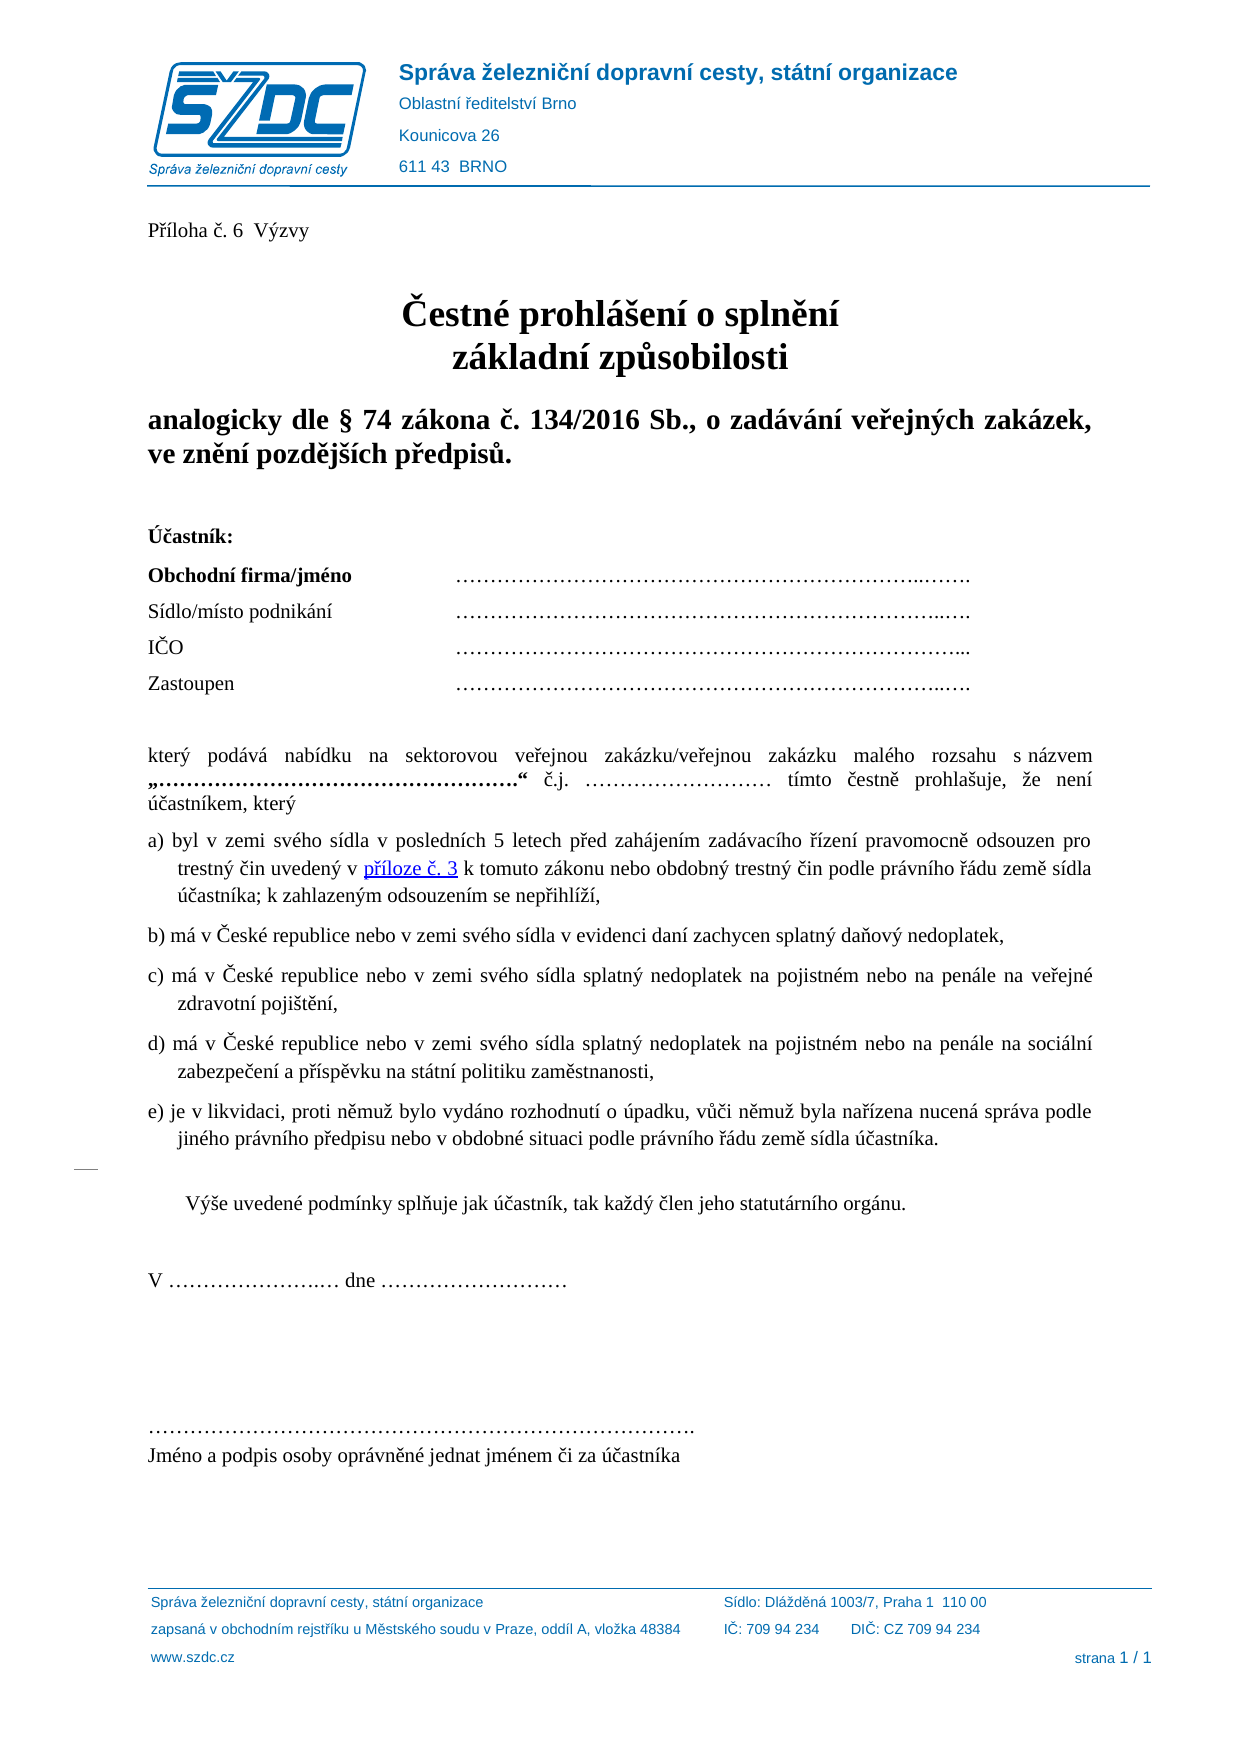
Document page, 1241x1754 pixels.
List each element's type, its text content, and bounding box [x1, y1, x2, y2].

text e) je v likvidaci, proti němuž bylo vydáno rozhodnutí o úpadku, vůči němuž byla nařízena nucená správa podle jiného právního předpisu nebo v obdobné situaci podle právního řádu země sídla účastníka. [148, 1099, 1092, 1150]
text Příloha č. 6 Výzvy [148, 218, 1092, 242]
text Účastník: [148, 519, 1092, 550]
text d) má v České republice nebo v zemi svého sídla splatný nedoplatek na pojistném nebo na penále na sociální zabezpečení a příspěvku na státní politiku zaměstnanosti, [148, 1031, 1092, 1083]
text který podává nabídku na sektorovou veřejnou zakázku/veřejnou zakázku malého rozsahu s názvem „…………………………………………….“ č.j. ……………………… tímto čestně prohlašuje, že není účastníkem, který [148, 743, 1092, 815]
text V ………………….… dne ……………………… [148, 1263, 1092, 1292]
text Obchodní firma/jméno …………………………………………………………..……. [148, 562, 1092, 587]
text Sídlo/místo podnikání ……………………………………………………………..…. [148, 598, 1092, 623]
title analogicky dle § 74 zákona č. 134/2016 Sb., o zadávání veřejných zakázek, ve znění pozdějších předpisů. [148, 402, 1092, 469]
text c) má v České republice nebo v zemi svého sídla splatný nedoplatek na pojistném nebo na penále na veřejné zdravotní pojištění, [148, 963, 1092, 1015]
text b) má v České republice nebo v zemi svého sídla v evidenci daní zachycen splatný daňový nedoplatek, [148, 923, 1092, 947]
text Jméno a podpis osoby oprávněné jednat jménem či za účastníka [148, 1438, 1092, 1467]
text a) byl v zemi svého sídla v posledních 5 letech před zahájením zadávacího řízení pravomocně odsouzen pro trestný čin uvedený v příloze č. 3 k tomuto zákonu nebo obdobný trestný čin podle právního řádu země sídla účastníka; k zahlazeným odsouzením se nepřihlíží, [148, 828, 1092, 907]
text IČO ………………………………………………………………... [148, 634, 1092, 659]
text Výše uvedené podmínky splňuje jak účastník, tak každý člen jeho statutárního orgánu. [185, 1191, 1092, 1214]
text ……………………………………………………………………. [148, 1408, 1092, 1438]
text Zastoupen ……………………………………………………………..…. [148, 671, 1092, 695]
title Čestné prohlášení o splnění základní způsobilosti [148, 291, 1092, 377]
